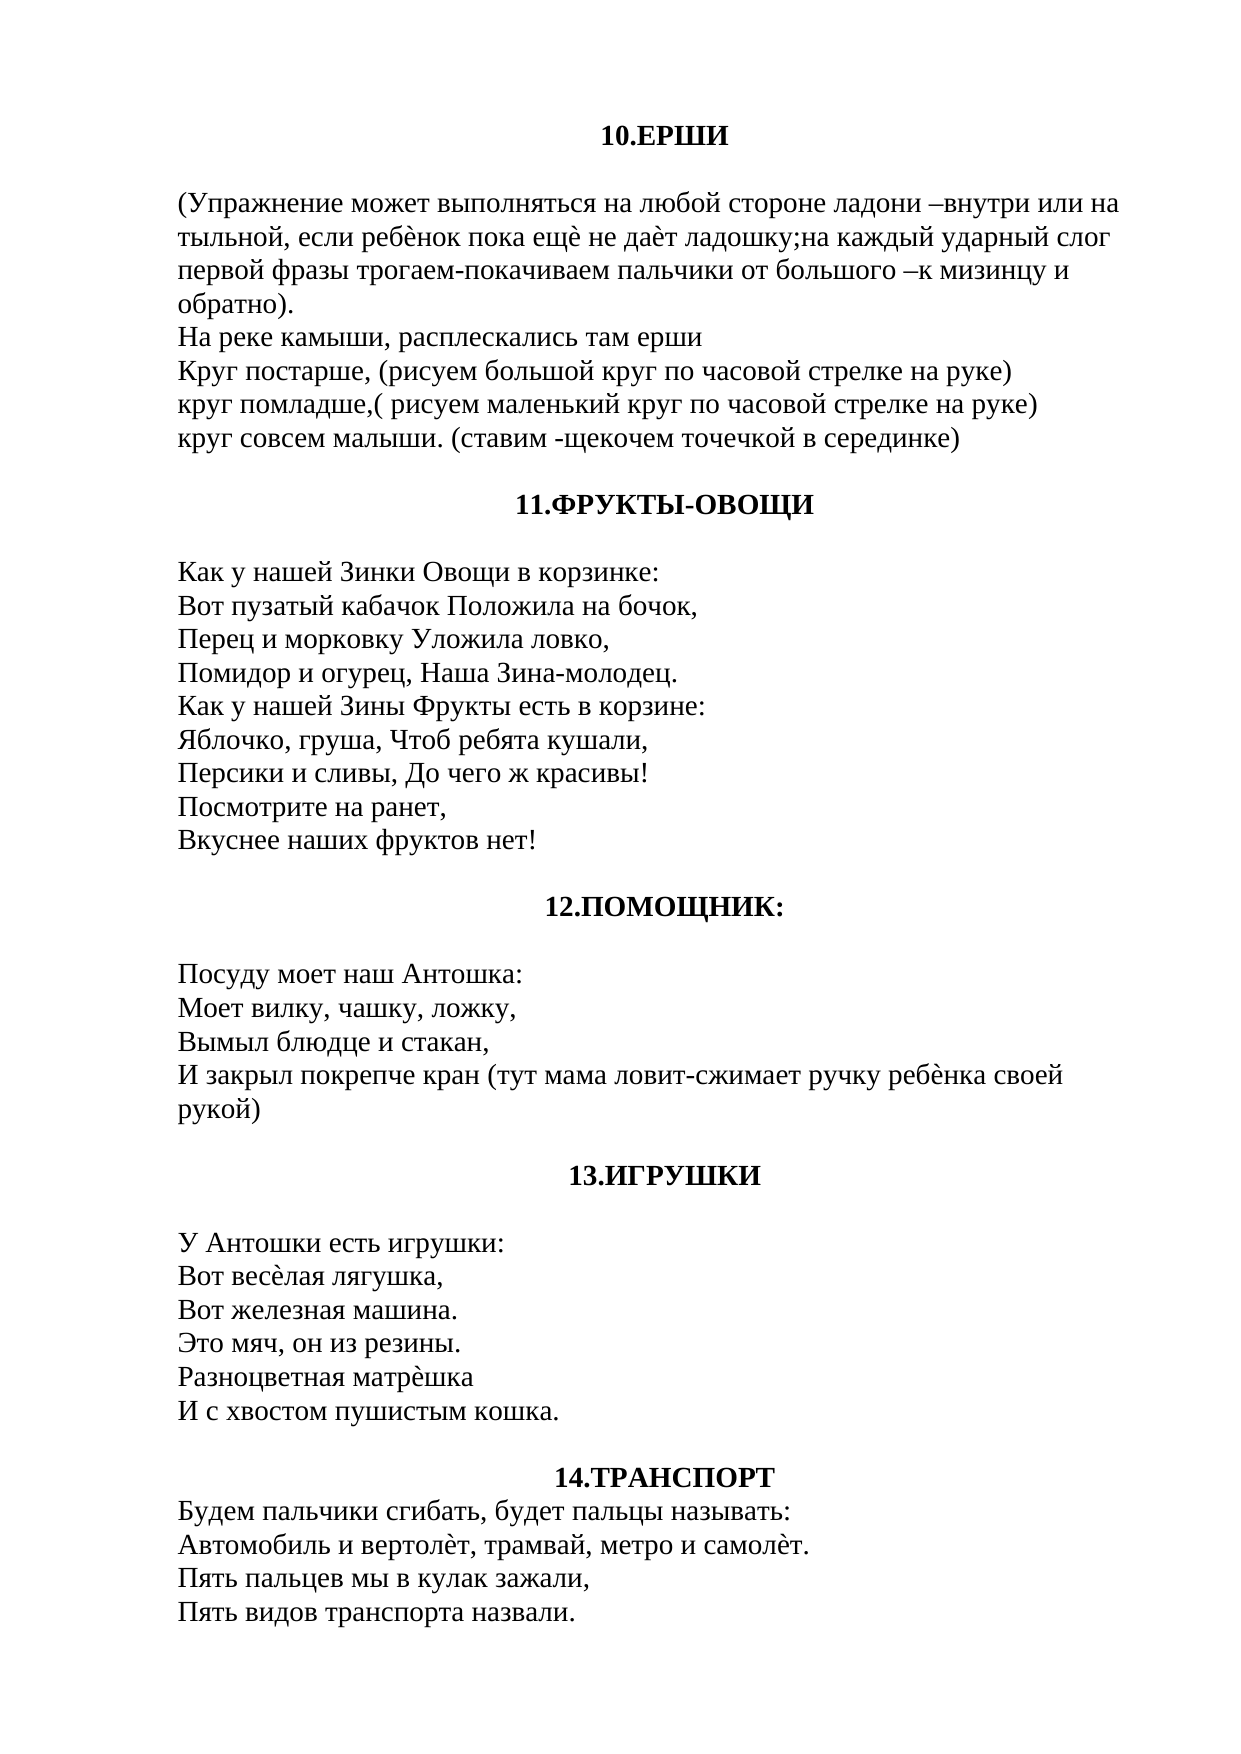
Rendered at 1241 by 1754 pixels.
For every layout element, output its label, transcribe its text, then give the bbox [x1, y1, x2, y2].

text 13.ИГРУШКИ [177, 1158, 1152, 1191]
text Посуду моет наш Антошка: [177, 957, 1152, 990]
text (Упражнение может выполняться на любой стороне ладони –внутри или на тыльной, если ребѐнок пока ещѐ не даѐт ладошку;на каждый ударный слог первой фразы трогаем-покачиваем пальчики от большого –к мизинцу и обратно). [177, 185, 1152, 319]
text Персики и сливы, До чего ж красивы! [177, 755, 1152, 789]
text Это мяч, он из резины. [177, 1326, 1152, 1359]
text И закрыл покрепче кран (тут мама ловит-сжимает ручку ребѐнка своей рукой) [177, 1057, 1152, 1124]
text 14.ТРАНСПОРТ [177, 1460, 1152, 1493]
text Круг постарше, (рисуем большой круг по часовой стрелке на руке) [177, 353, 1152, 386]
text Помидор и огурец, Наша Зина-молодец. [177, 655, 1152, 688]
text Как у нашей Зинки Овощи в корзинке: [177, 554, 1152, 588]
text Как у нашей Зины Фрукты есть в корзине: [177, 688, 1152, 722]
text Будем пальчики сгибать, будет пальцы называть: [177, 1493, 1152, 1527]
text Разноцветная матрѐшка И с хвостом пушистым кошка. [177, 1359, 1152, 1426]
text Вот пузатый кабачок Положила на бочок, [177, 588, 1152, 621]
text 11.ФРУКТЫ-ОВОЩИ [177, 487, 1152, 521]
text Вот железная машина. [177, 1292, 1152, 1326]
text Пять видов транспорта назвали. [177, 1594, 1152, 1627]
text Посмотрите на ранет, [177, 789, 1152, 822]
text Перец и морковку Уложила ловко, [177, 621, 1152, 655]
text круг помладше,( рисуем маленький круг по часовой стрелке на руке) [177, 386, 1152, 420]
text 10.ЕРШИ [177, 118, 1152, 152]
text Вот весѐлая лягушка, [177, 1258, 1152, 1292]
text Автомобиль и вертолѐт, трамвай, метро и самолѐт. [177, 1527, 1152, 1560]
text Яблочко, груша, Чтоб ребята кушали, [177, 722, 1152, 755]
text Моет вилку, чашку, ложку, [177, 990, 1152, 1024]
text Вымыл блюдце и стакан, [177, 1024, 1152, 1057]
text круг совсем малыши. (ставим -щекочем точечкой в серединке) [177, 420, 1152, 453]
text У Антошки есть игрушки: [177, 1225, 1152, 1258]
text 12.ПОМОЩНИК: [177, 889, 1152, 923]
text На реке камыши, расплескались там ерши [177, 319, 1152, 353]
text Пять пальцев мы в кулак зажали, [177, 1560, 1152, 1594]
text Вкуснее наших фруктов нет! [177, 822, 1152, 856]
